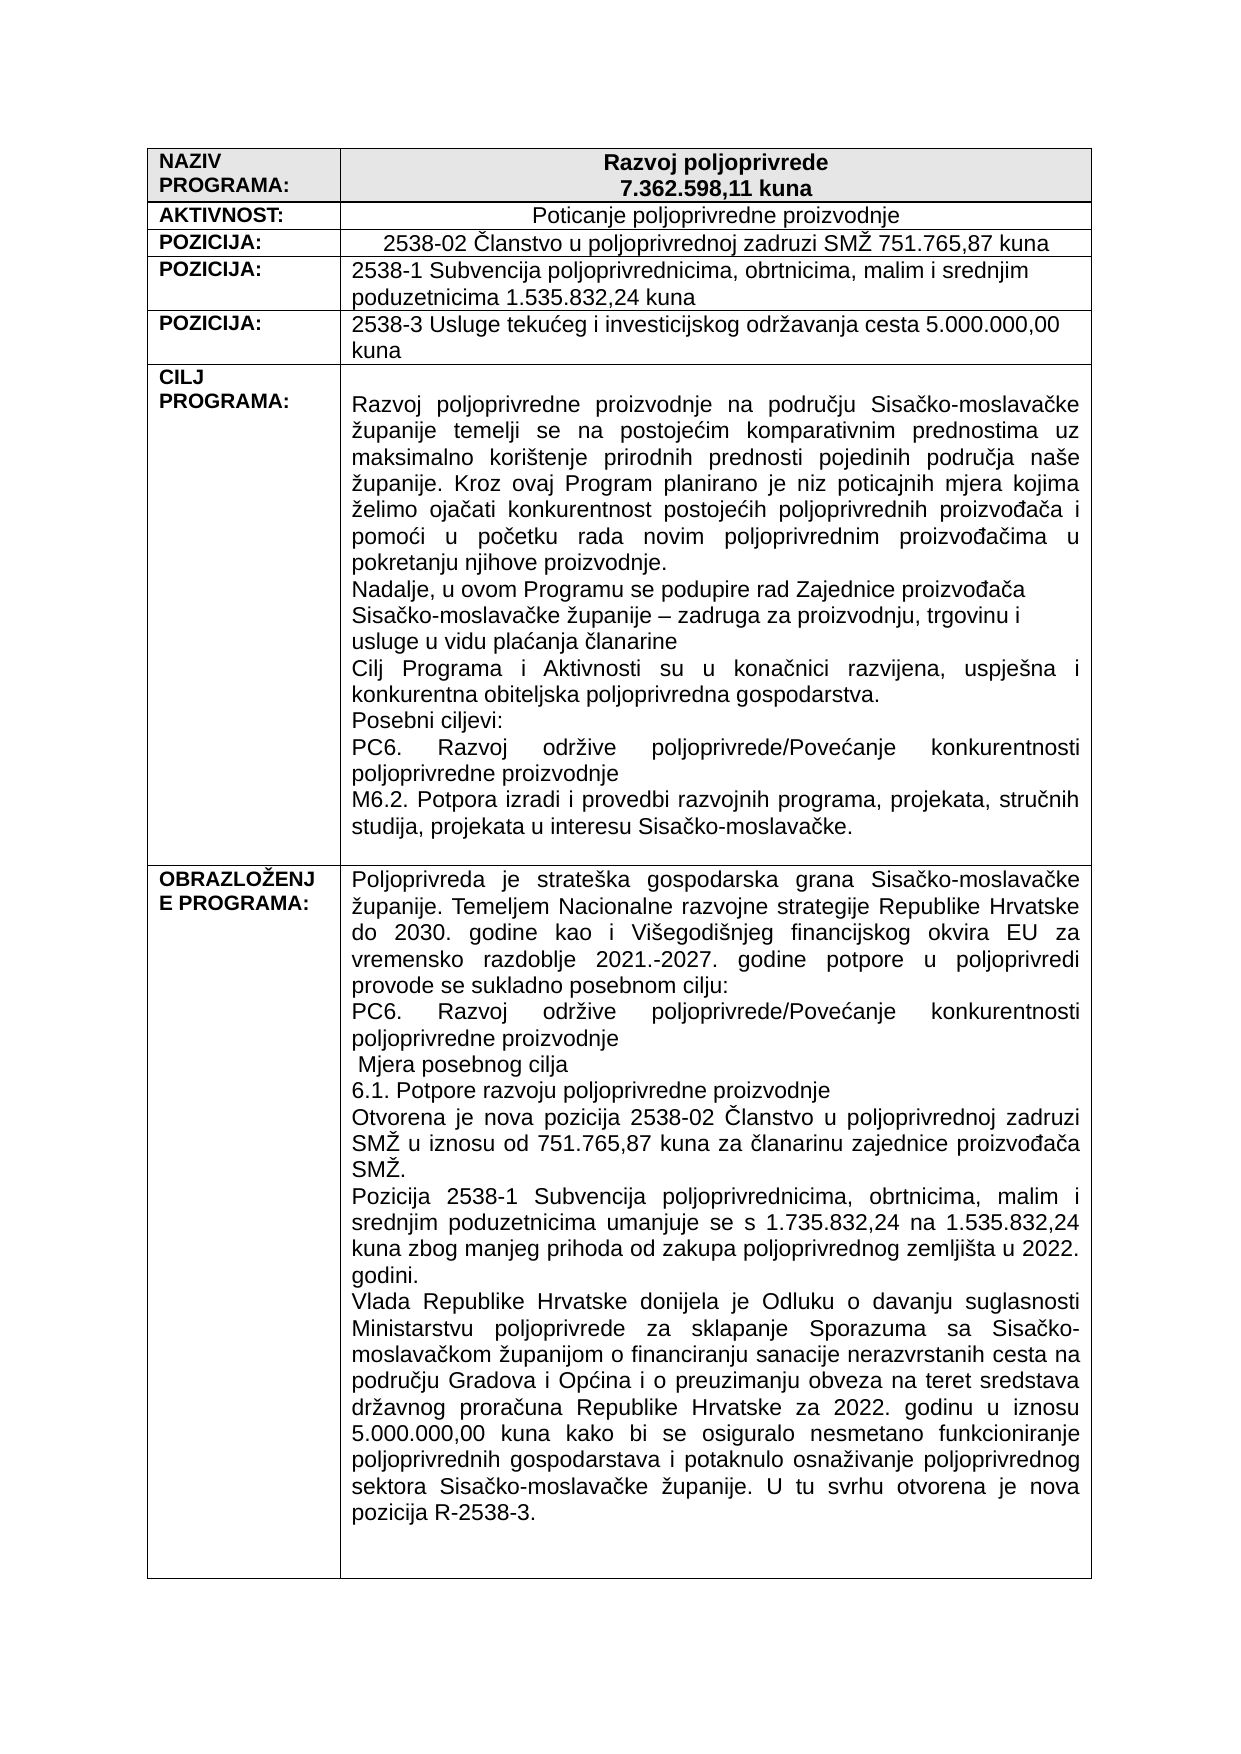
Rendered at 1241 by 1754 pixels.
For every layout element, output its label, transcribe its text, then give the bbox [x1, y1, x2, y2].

table_cell CILJ PROGRAMA: [148, 365, 340, 865]
table_cell 2538-3 Usluge tekućeg i investicijskog održavanja cesta 5.000.000,00 kuna [341, 311, 1091, 364]
table_cell Poticanje poljoprivredne proizvodnje [341, 203, 1091, 229]
table_cell NAZIV PROGRAMA: [148, 149, 340, 201]
table_cell AKTIVNOST: [148, 203, 340, 229]
table_cell Poljoprivreda je strateška gospodarska grana Sisačko-moslavačke županije. Temeljem Nacionalne razvojne strategije Republike Hrvatske do 2030. godine kao i Višegodišnjeg financijskog okvira EU za vremensko razdoblje 2021.-2027. godine potpore u poljoprivredi provode se sukladno posebnom cilju: PC6. Razvoj održive poljoprivrede/Povećanje konkurentnosti poljoprivredne proizvodnje Mjera posebnog cilja 6.1. Potpore razvoju poljoprivredne proizvodnje Otvorena je nova pozicija 2538-02 Članstvo u poljoprivrednoj zadruzi SMŽ u iznosu od 751.765,87 kuna za članarinu zajednice proizvođača SMŽ. Pozicija 2538-1 Subvencija poljoprivrednicima, obrtnicima, malim i srednjim poduzetnicima umanjuje se s 1.735.832,24 na 1.535.832,24 kuna zbog manjeg prihoda od zakupa poljoprivrednog zemljišta u 2022. godini. Vlada Republike Hrvatske donijela je Odluku o davanju suglasnosti Ministarstvu poljoprivrede za sklapanje Sporazuma sa Sisačko-moslavačkom županijom o financiranju sanacije nerazvrstanih cesta na području Gradova i Općina i o preuzimanju obveza na teret sredstava državnog proračuna Republike Hrvatske za 2022. godinu u iznosu 5.000.000,00 kuna kako bi se osiguralo nesmetano funkcioniranje poljoprivrednih gospodarstava i potaknulo osnaživanje poljoprivrednog sektora Sisačko-moslavačke županije. U tu svrhu otvorena je nova pozicija R-2538-3. [341, 866, 1091, 1578]
table_cell POZICIJA: [148, 311, 340, 364]
table_cell Razvoj poljoprivredne proizvodnje na području Sisačko-moslavačke županije temelji se na postojećim komparativnim prednostima uz maksimalno korištenje prirodnih prednosti pojedinih područja naše županije. Kroz ovaj Program planirano je niz poticajnih mjera kojima želimo ojačati konkurentnost postojećih poljoprivrednih proizvođača i pomoći u početku rada novim poljoprivrednim proizvođačima u pokretanju njihove proizvodnje. Nadalje, u ovom Programu se podupire rad Zajednice proizvođača Sisačko-moslavačke županije – zadruga za proizvodnju, trgovinu i usluge u vidu plaćanja članarine Cilj Programa i Aktivnosti su u konačnici razvijena, uspješna i konkurentna obiteljska poljoprivredna gospodarstva. Posebni ciljevi: PC6. Razvoj održive poljoprivrede/Povećanje konkurentnosti poljoprivredne proizvodnje M6.2. Potpora izradi i provedbi razvojnih programa, projekata, stručnih studija, projekata u interesu Sisačko-moslavačke. [341, 365, 1091, 865]
table_cell OBRAZLOŽENJE PROGRAMA: [148, 866, 340, 1578]
table_cell Razvoj poljoprivrede 7.362.598,11 kuna [341, 149, 1091, 201]
table_cell POZICIJA: [148, 257, 340, 310]
table_cell POZICIJA: [148, 230, 340, 256]
table_cell 2538-02 Članstvo u poljoprivrednoj zadruzi SMŽ 751.765,87 kuna [341, 230, 1091, 256]
table_cell 2538-1 Subvencija poljoprivrednicima, obrtnicima, malim i srednjim poduzetnicima 1.535.832,24 kuna [341, 257, 1091, 310]
